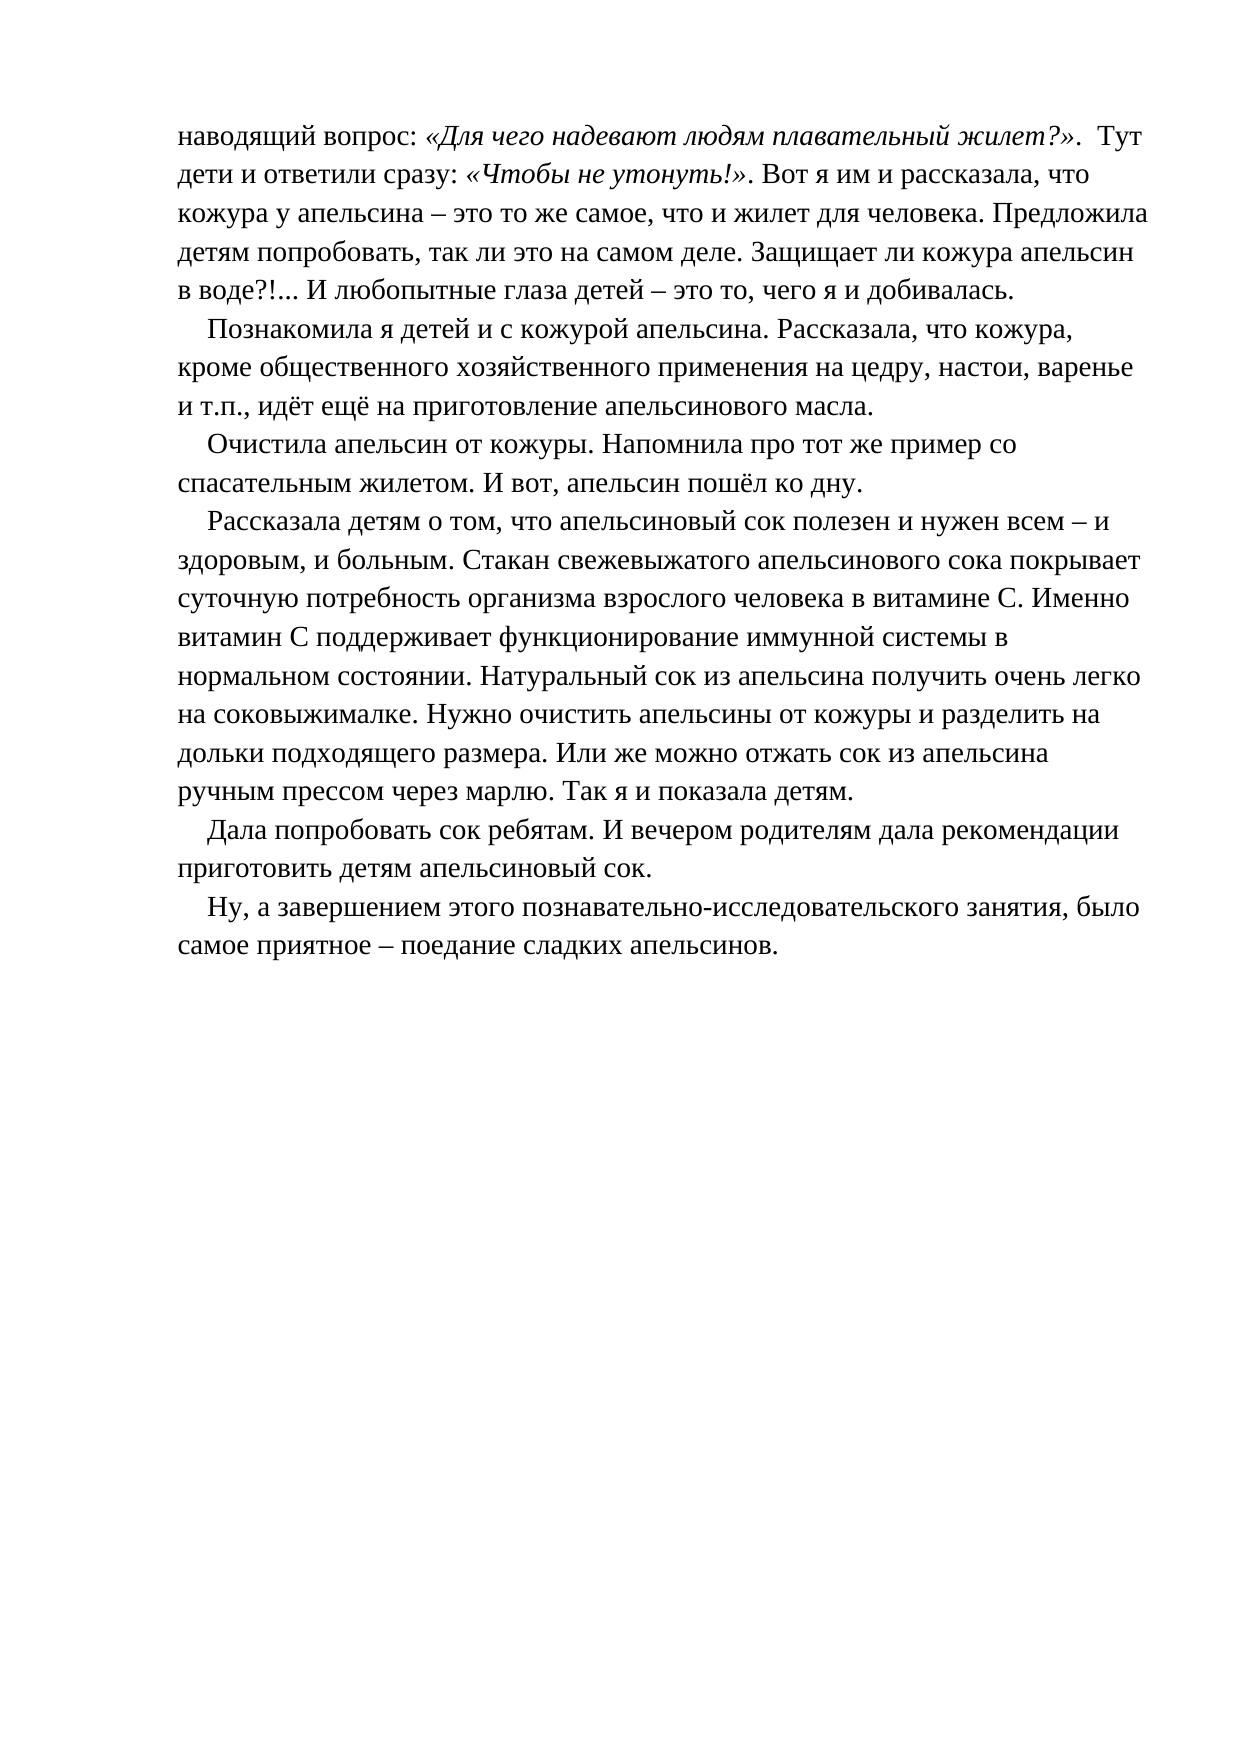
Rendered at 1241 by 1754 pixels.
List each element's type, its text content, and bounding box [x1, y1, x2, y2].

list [177, 118, 1152, 306]
list Рассказала детям о том, что апельсиновый сок полезен и нужен всем – и здоровым, и больным. Стакан свежевыжатого апельсинового сока покрывает суточную потребность организма взрослого человека в витамине С. Именно витамин С поддерживает функционирование иммунной системы в нормальном состоянии. Натуральный сок из апельсина получить очень легко на соковыжималке. Нужно очистить апельсины от кожуры и разделить на дольки подходящего размера. Или же можно отжать сок из апельсина ручным прессом через марлю. Так я и показала детям. [177, 503, 1152, 807]
list Ну, а завершением этого познавательно-исследовательского занятия, было самое приятное – поедание сладких апельсинов. [177, 889, 1152, 961]
list Дала попробовать сок ребятам. И вечером родителям дала рекомендации приготовить детям апельсиновый сок. [177, 812, 1152, 884]
list Познакомила я детей и с кожурой апельсина. Рассказала, что кожура, кроме общественного хозяйственного применения на цедру, настои, варенье и т.п., идёт ещё на приготовление апельсинового масла. [177, 311, 1152, 421]
list Очистила апельсин от кожуры. Напомнила про тот же пример со спасательным жилетом. И вот, апельсин пошёл ко дну. [177, 426, 1152, 498]
